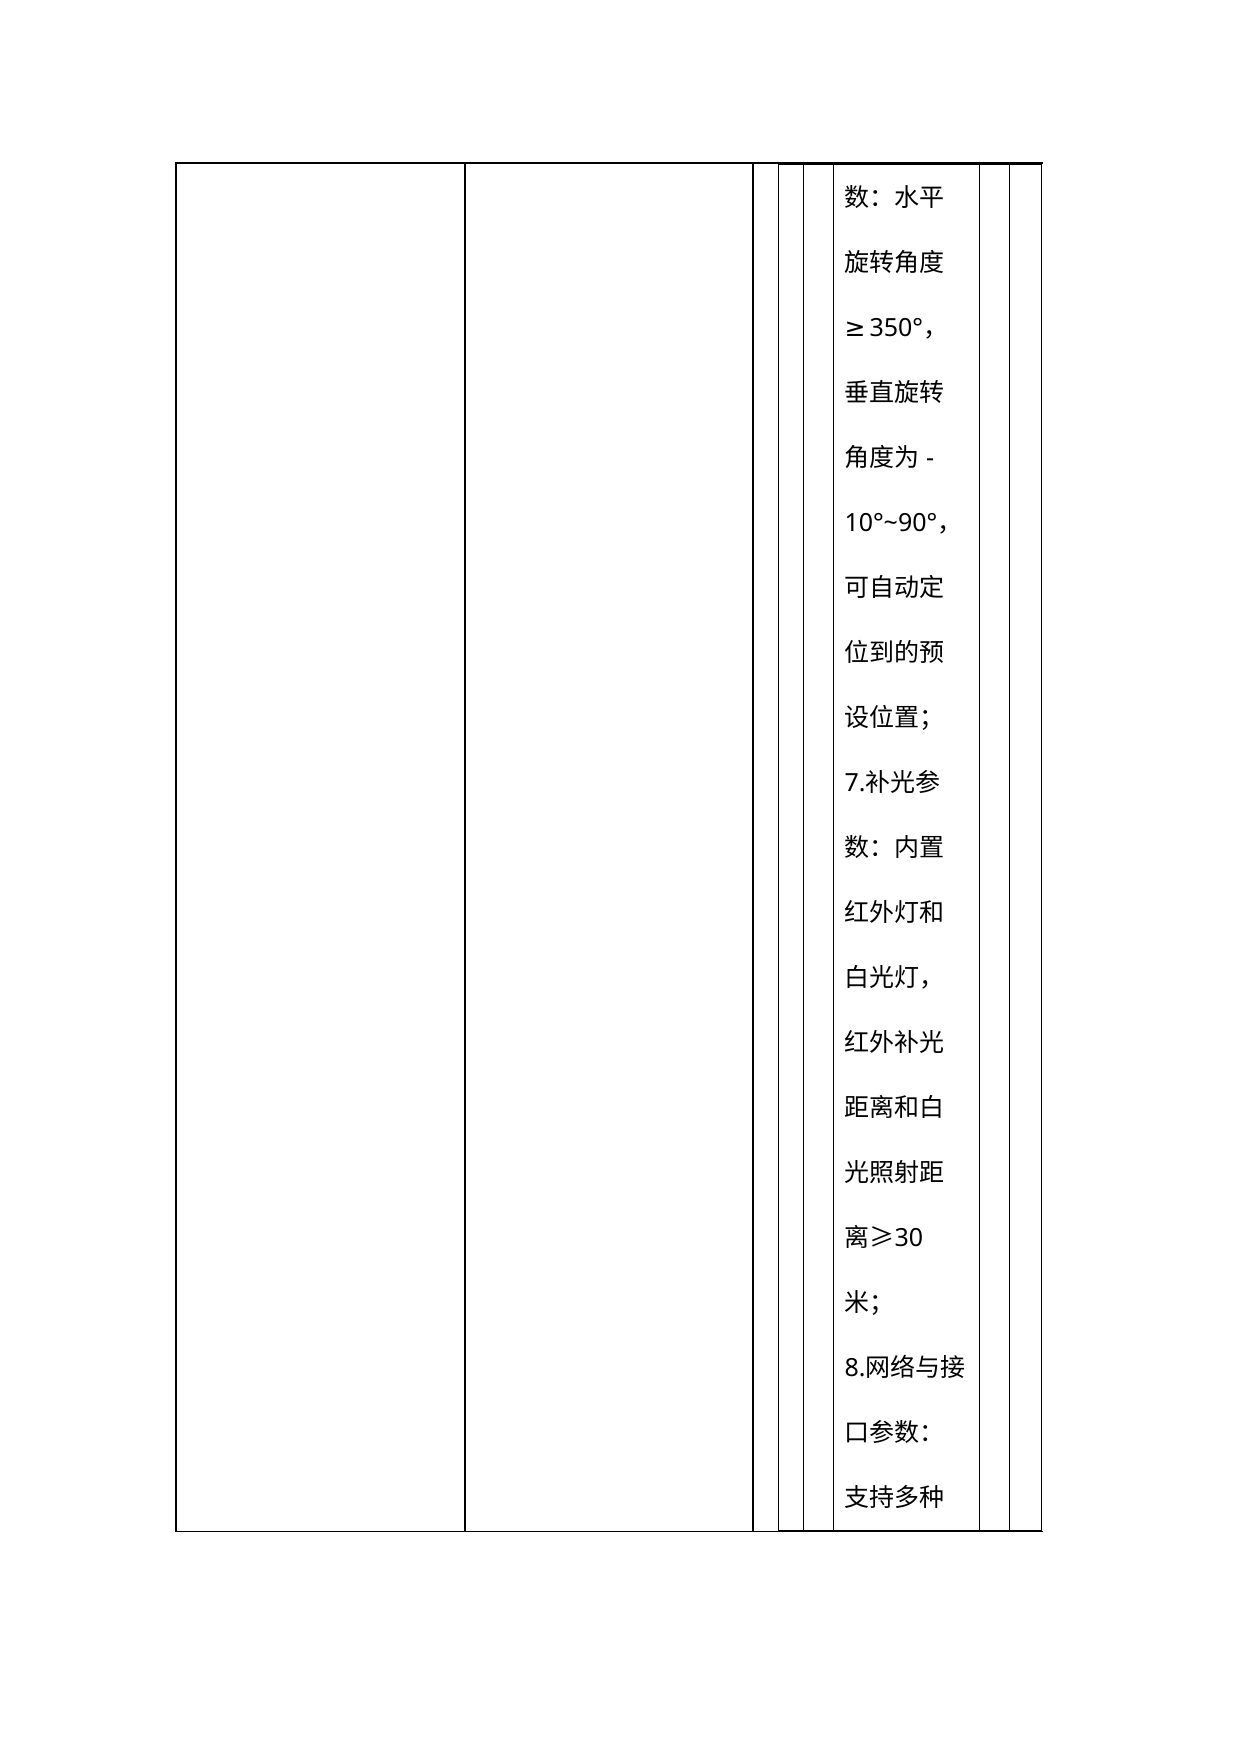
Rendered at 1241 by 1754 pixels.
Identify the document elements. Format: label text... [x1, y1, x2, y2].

table_cell ★ [466, 164, 752, 1531]
table_cell [980, 165, 1009, 1530]
table_cell [754, 164, 778, 1531]
table_cell [1010, 165, 1041, 1530]
table_cell [779, 165, 803, 1530]
table_cell 1 [177, 164, 464, 1531]
table_cell [834, 165, 979, 1530]
table_cell [804, 165, 833, 1530]
